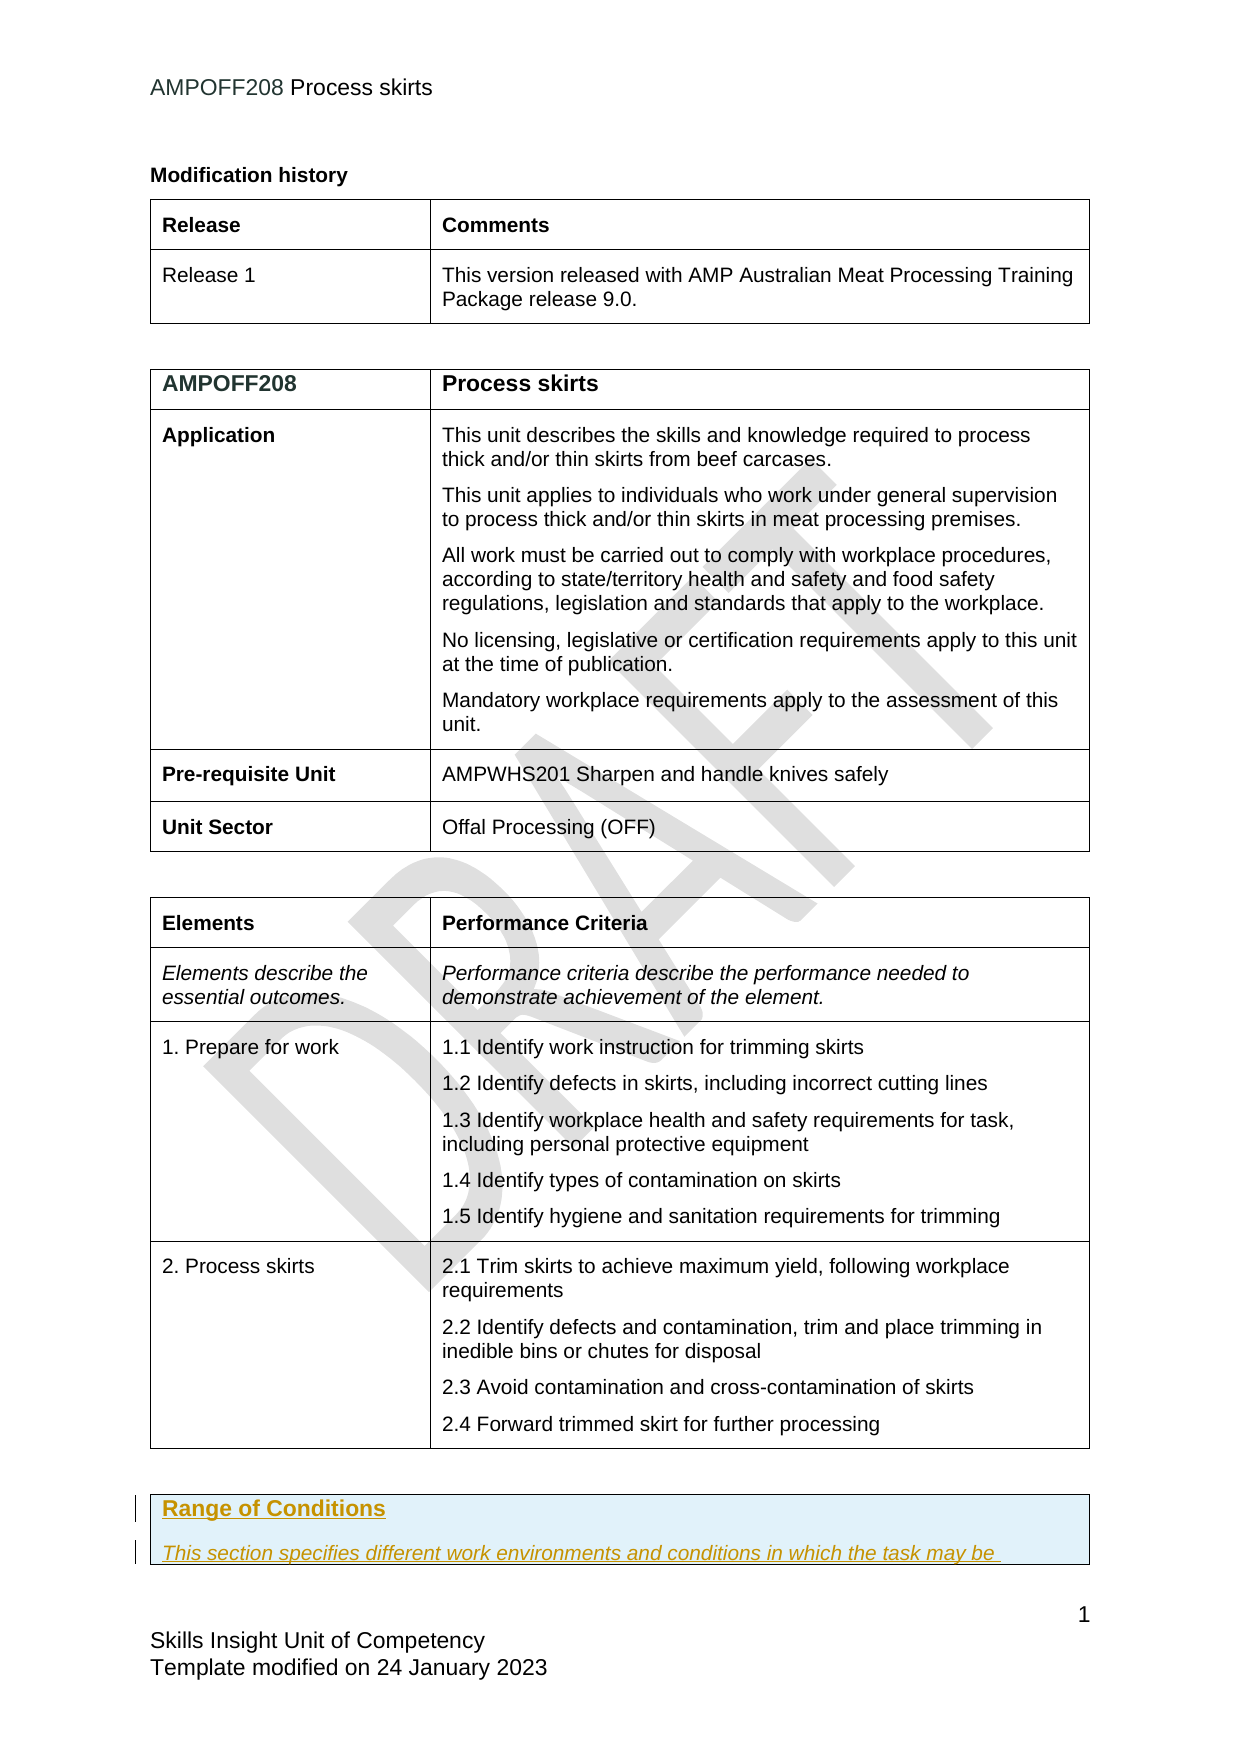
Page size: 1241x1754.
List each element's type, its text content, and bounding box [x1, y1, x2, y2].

table_header Process skirts [431, 370, 1089, 409]
table_cell 2.1 Trim skirts to achieve maximum yield, following workplace requirements 2.2 Identify defects and contamination, trim and place trimming in inedible bins or chutes for disposal 2.3 Avoid contamination and cross-contamination of skirts 2.4 Forward trimmed skirt for further processing [431, 1242, 1089, 1448]
table_header Comments [431, 200, 1089, 249]
table_cell Release 1 [151, 250, 430, 323]
table_cell Elements describe the essential outcomes. [151, 948, 430, 1021]
table_cell Pre-requisite Unit [151, 750, 430, 801]
table_cell Application [151, 410, 430, 748]
table_header Performance Criteria [431, 898, 1089, 947]
table_cell 2. Process skirts [151, 1242, 430, 1448]
table_cell Performance criteria describe the performance needed to demonstrate achievement of the element. [431, 948, 1089, 1021]
text Modification history [150, 162, 1090, 186]
table_cell This unit describes the skills and knowledge required to process thick and/or thin skirts from beef carcases. This unit applies to individuals who work under general supervision to process thick and/or thin skirts in meat processing premises. All work must be carried out to comply with workplace procedures, according to state/territory health and safety and food safety regulations, legislation and standards that apply to the workplace. No licensing, legislative or certification requirements apply to this unit at the time of publication. Mandatory workplace requirements apply to the assessment of this unit. [431, 410, 1089, 748]
table_header Release [151, 200, 430, 249]
table_cell AMPWHS201 Sharpen and handle knives safely [431, 750, 1089, 801]
table_cell Offal Processing (OFF) [431, 802, 1089, 851]
table_cell This version released with AMP Australian Meat Processing Training Package release 9.0. [431, 250, 1089, 323]
table_header AMPOFF208 [151, 370, 430, 409]
table_cell Unit Sector [151, 802, 430, 851]
table_cell 1.1 Identify work instruction for trimming skirts 1.2 Identify defects in skirts, including incorrect cutting lines 1.3 Identify workplace health and safety requirements for task, including personal protective equipment 1.4 Identify types of contamination on skirts 1.5 Identify hygiene and sanitation requirements for trimming [431, 1022, 1089, 1241]
table_cell 1. Prepare for work [151, 1022, 430, 1241]
table_header Elements [151, 898, 430, 947]
